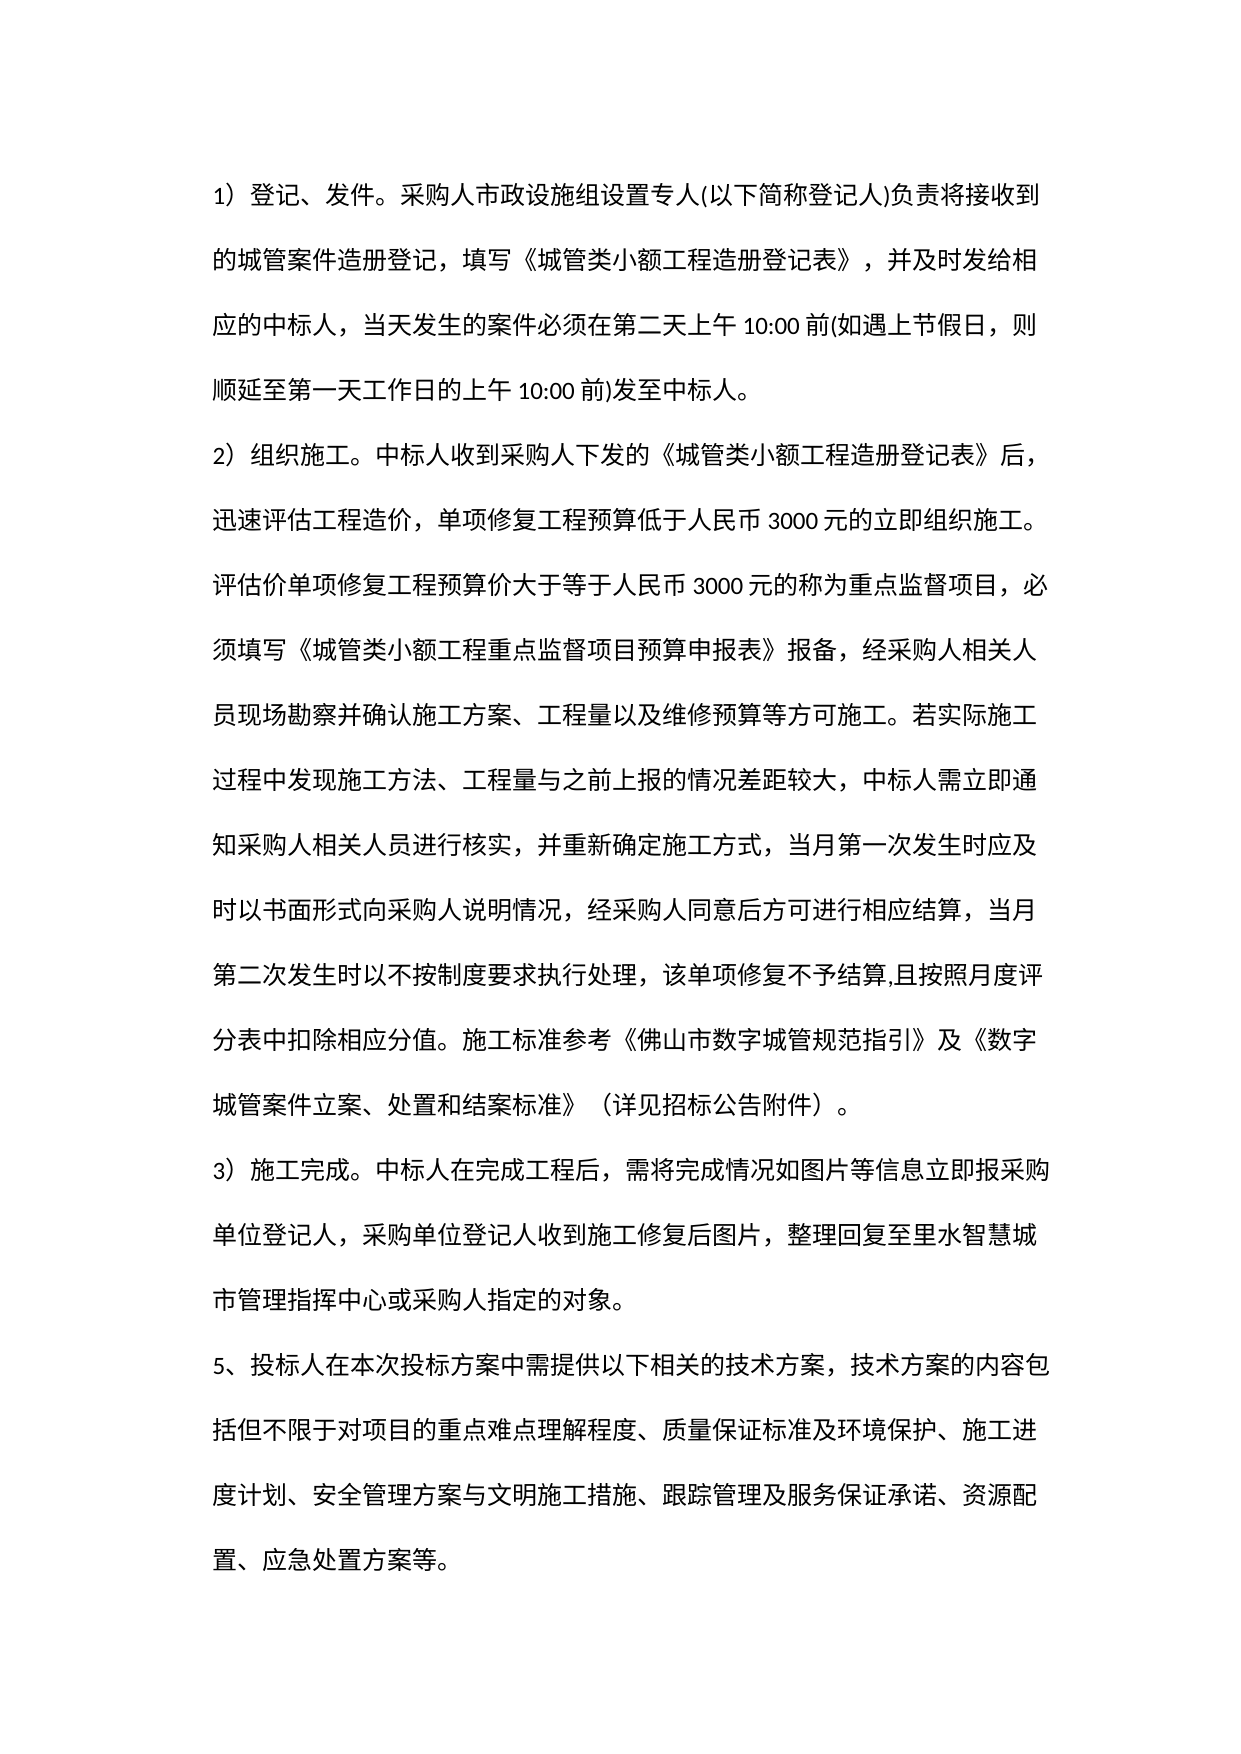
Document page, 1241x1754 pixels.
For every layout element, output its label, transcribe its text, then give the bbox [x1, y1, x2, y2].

text 2）组织施工。中标人收到采购人下发的《城管类小额工程造册登记表》后，迅速评估工程造价，单项修复工程预算低于人民币3000元的立即组织施工。评估价单项修复工程预算价大于等于人民币3000元的称为重点监督项目，必须填写《城管类小额工程重点监督项目预算申报表》报备，经采购人相关人员现场勘察并确认施工方案、工程量以及维修预算等方可施工。若实际施工过程中发现施工方法、工程量与之前上报的情况差距较大，中标人需立即通知采购人相关人员进行核实，并重新确定施工方式，当月第一次发生时应及时以书面形式向采购人说明情况，经采购人同意后方可进行相应结算，当月第二次发生时以不按制度要求执行处理，该单项修复不予结算,且按照月度评分表中扣除相应分值。施工标准参考《佛山市数字城管规范指引》及《数字城管案件立案、处置和结案标准》（详见招标公告附件）。 [212, 422, 1053, 1137]
text 3）施工完成。中标人在完成工程后，需将完成情况如图片等信息立即报采购单位登记人，采购单位登记人收到施工修复后图片，整理回复至里水智慧城市管理指挥中心或采购人指定的对象。 [212, 1137, 1053, 1332]
text 5、投标人在本次投标方案中需提供以下相关的技术方案，技术方案的内容包括但不限于对项目的重点难点理解程度、质量保证标准及环境保护、施工进度计划、安全管理方案与文明施工措施、跟踪管理及服务保证承诺、资源配置、应急处置方案等。 [212, 1332, 1053, 1592]
text 1）登记、发件。采购人市政设施组设置专人(以下简称登记人)负责将接收到的城管案件造册登记，填写《城管类小额工程造册登记表》，并及时发给相应的中标人，当天发生的案件必须在第二天上午10:00前(如遇上节假日，则顺延至第一天工作日的上午10:00前)发至中标人。 [212, 162, 1053, 422]
